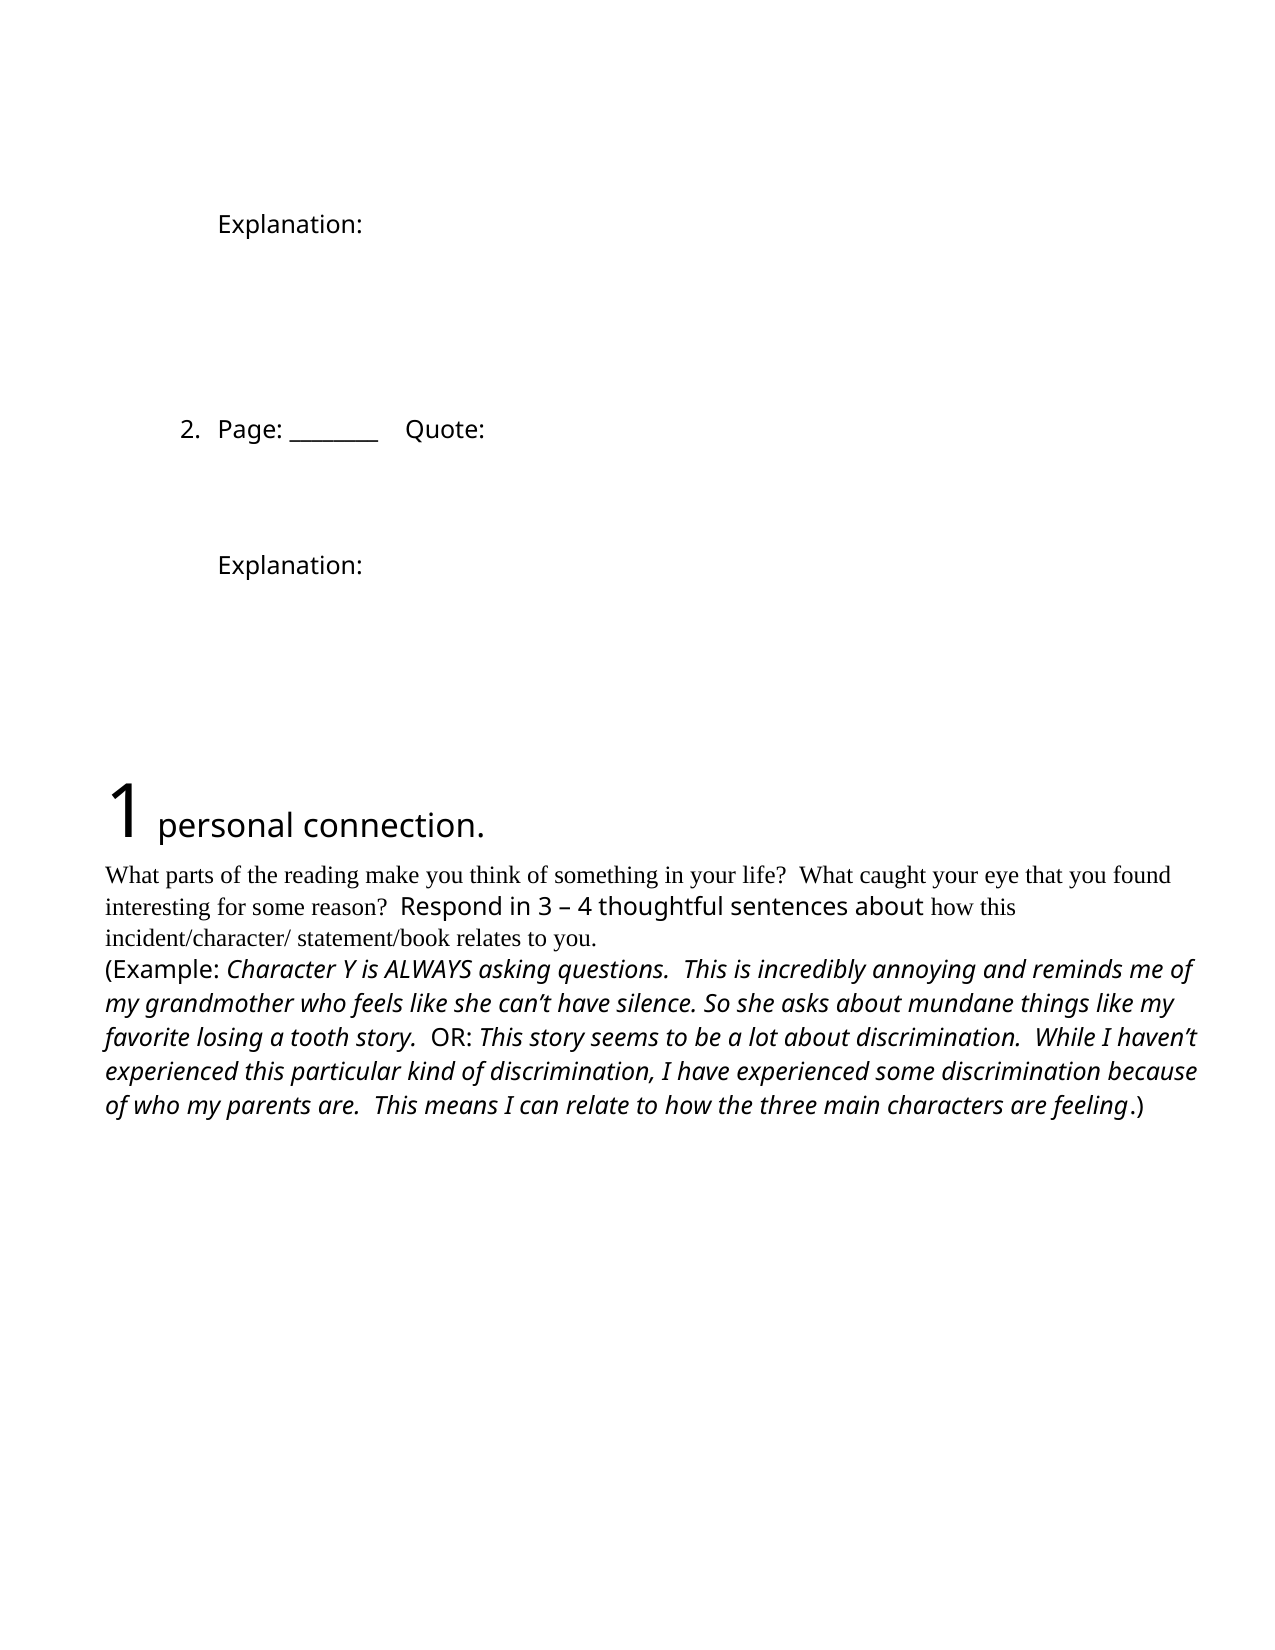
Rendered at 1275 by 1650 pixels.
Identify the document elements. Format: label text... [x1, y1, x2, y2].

text 1 personal connection. [105, 758, 1200, 860]
text Explanation: [217, 207, 1200, 241]
text Explanation: [217, 548, 1200, 582]
text What parts of the reading make you think of something in your life? What caught your eye that you found interesting for some reason? Respond in 3 – 4 thoughtful sentences about how this incident/character/ statement/book relates to you. [105, 860, 1200, 951]
text (Example: Character Y is ALWAYS asking questions. This is incredibly annoying and reminds me of my grandmother who feels like she can’t have silence. So she asks about mundane things like my favorite losing a tooth story. OR: This story seems to be a lot about discrimination. While I haven’t experienced this particular kind of discrimination, I have experienced some discrimination because of who my parents are. This means I can relate to how the three main characters are feeling.) [105, 951, 1200, 1122]
list Page: ________ Quote: [180, 412, 1200, 446]
